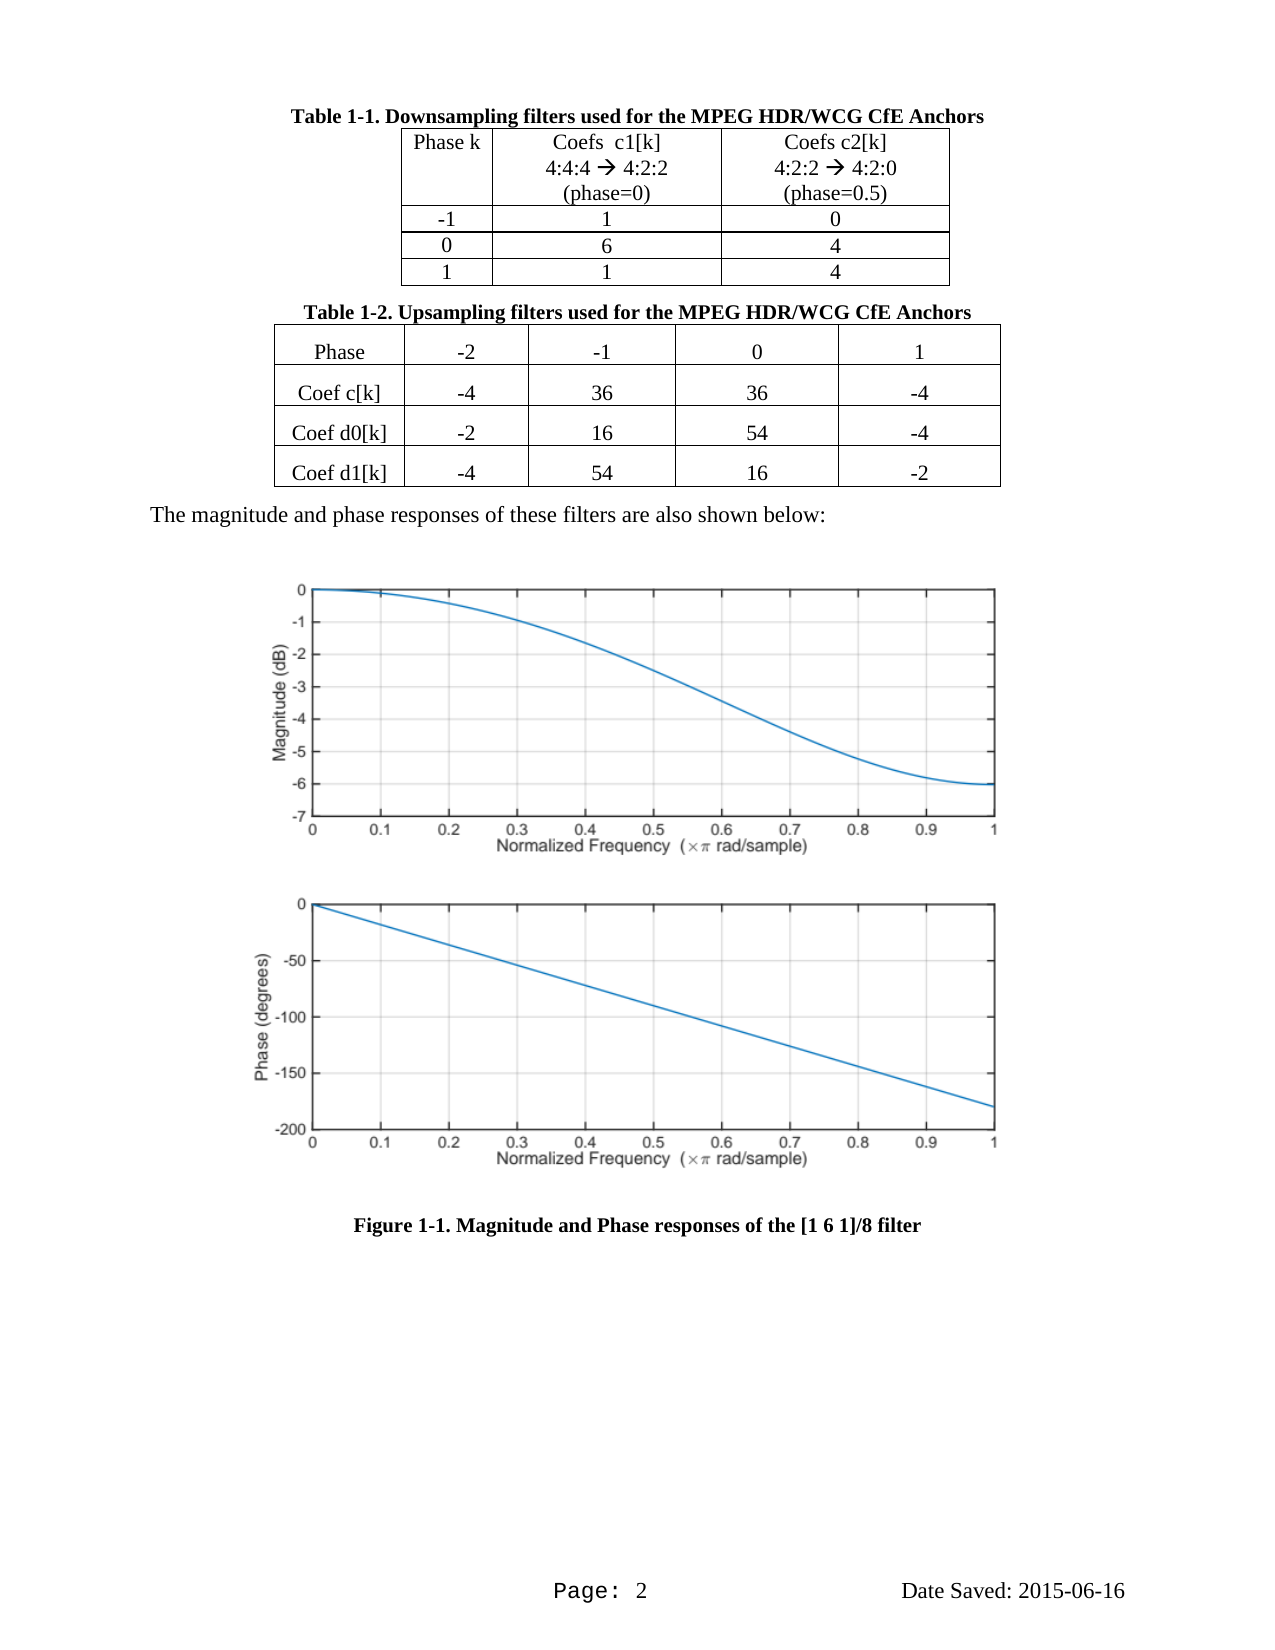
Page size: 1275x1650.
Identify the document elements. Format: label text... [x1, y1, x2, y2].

table_cell 0 [722, 206, 949, 231]
table_cell 54 [529, 446, 675, 486]
text Table 1-1. Downsampling filters used for the MPEG HDR/WCG CfE Anchors [150, 104, 1125, 128]
table_header Coefs c2[k] 4:2:2 4:2:0 (phase=0.5) [722, 129, 949, 205]
table_header -2 [405, 325, 528, 364]
text Figure 1-1. Magnitude and Phase responses of the [1 6 1]/8 filter [150, 1213, 1125, 1237]
table_cell 1 [493, 206, 721, 231]
table_header 1 [839, 325, 1000, 364]
table_cell 4 [722, 233, 949, 258]
table_cell Coef c[k] [275, 365, 404, 405]
table_cell 36 [676, 365, 838, 405]
table_cell 36 [529, 365, 675, 405]
table_cell 1 [402, 259, 492, 284]
table_cell -4 [839, 365, 1000, 405]
table_header 0 [676, 325, 838, 364]
table_header -1 [529, 325, 675, 364]
table_cell 16 [676, 446, 838, 486]
table_cell 16 [529, 406, 675, 445]
table_cell -2 [405, 406, 528, 445]
text The magnitude and phase responses of these filters are also shown below: [150, 501, 1125, 527]
table_cell 0 [402, 233, 492, 258]
table_cell -2 [839, 446, 1000, 486]
text Table 1-2. Upsampling filters used for the MPEG HDR/WCG CfE Anchors [150, 300, 1125, 324]
table_cell 1 [493, 259, 721, 284]
table_cell -4 [405, 446, 528, 486]
table_cell -4 [839, 406, 1000, 445]
table_cell Coef d0[k] [275, 406, 404, 445]
table_cell -4 [405, 365, 528, 405]
table_cell 54 [676, 406, 838, 445]
table_cell 4 [722, 259, 949, 284]
table_header Phase [275, 325, 404, 364]
table_cell -1 [402, 206, 492, 231]
table_header Phase k [402, 129, 492, 205]
table_header Coefs c1[k] 4:4:4 4:2:2 (phase=0) [493, 129, 721, 205]
table_cell Coef d1[k] [275, 446, 404, 486]
table_cell 6 [493, 233, 721, 258]
